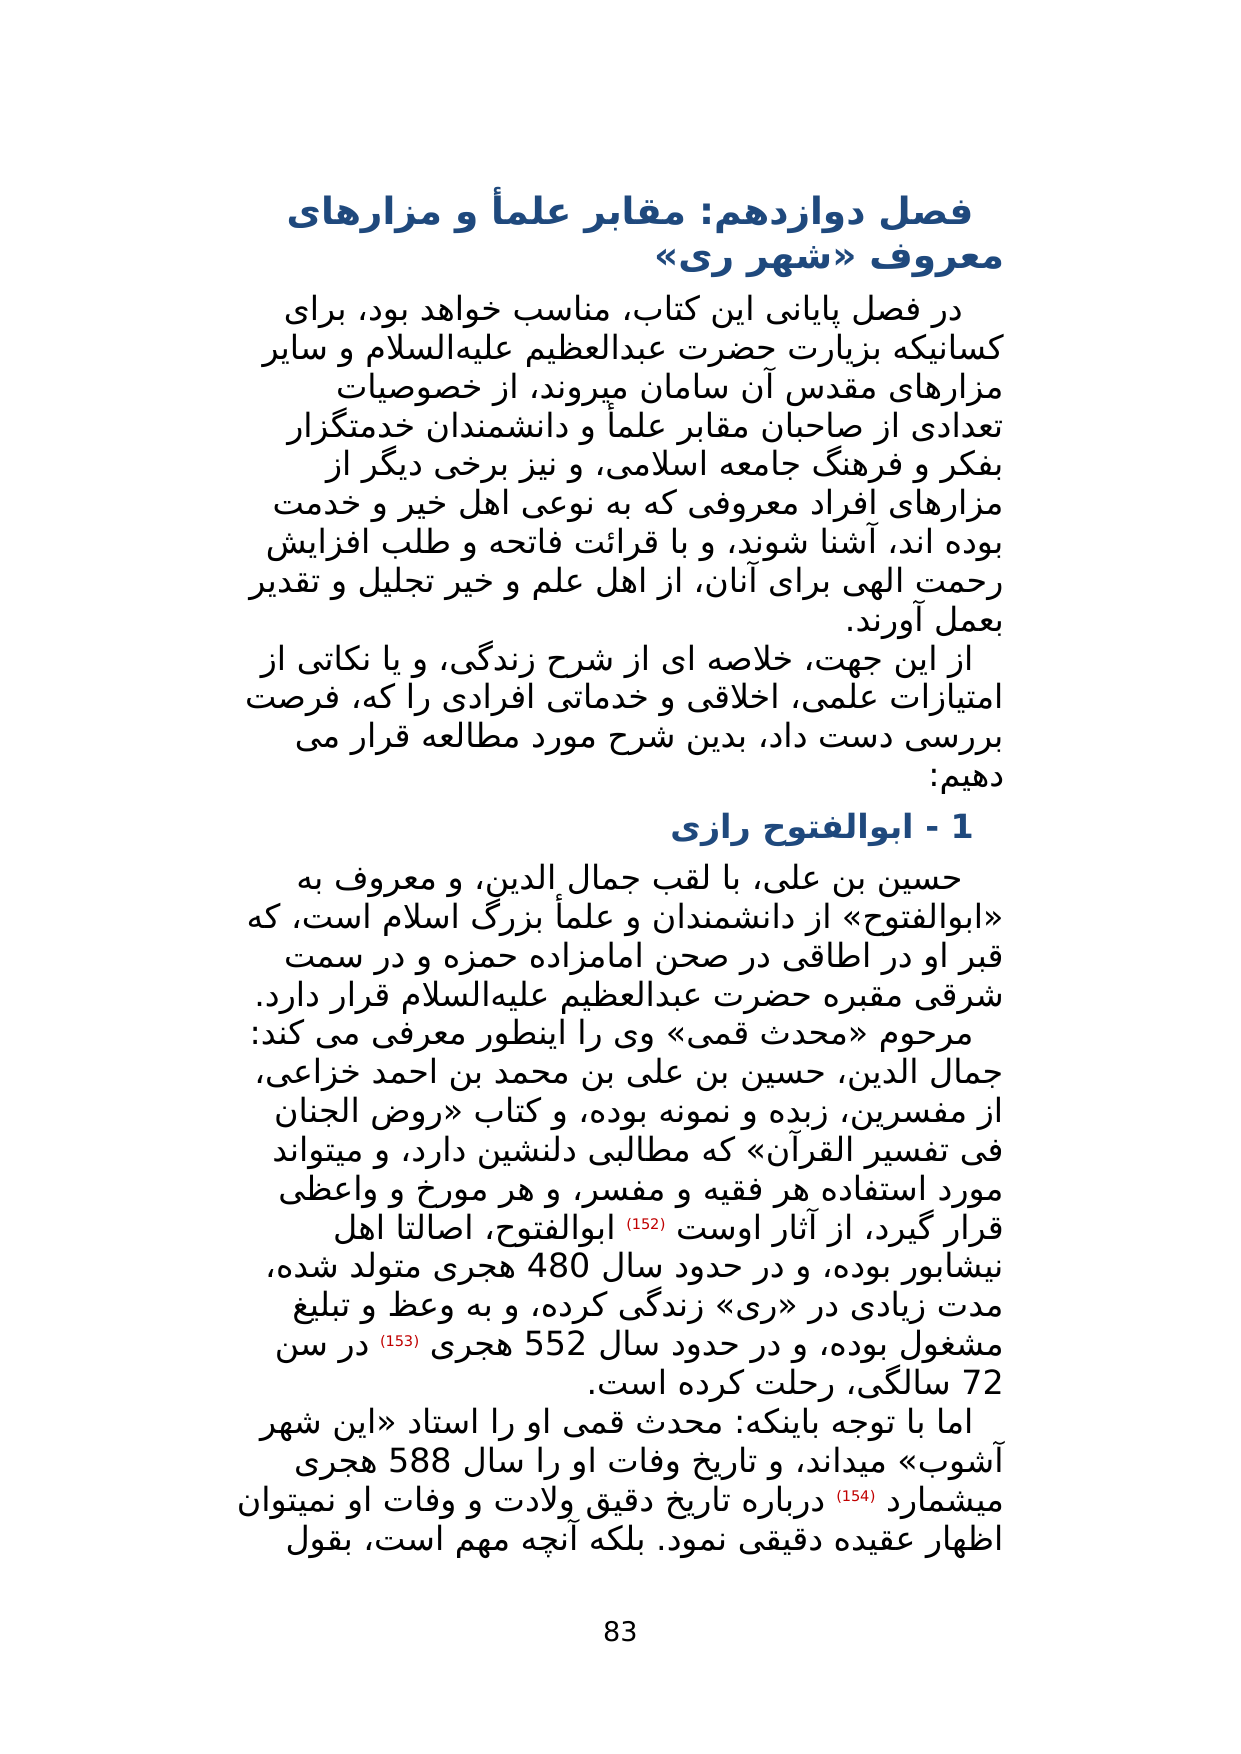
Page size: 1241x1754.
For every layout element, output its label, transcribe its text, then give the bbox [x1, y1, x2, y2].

text حسين بن على، با لقب جمال الدين، و معروف به «ابوالفتوح» از دانشمندان و علمأ بزرگ اسلام است، كه قبر او در اطاقى در صحن امامزاده حمزه و در سمت شرقى مقبره حضرت عبدالعظيم عليه‌السلام قرار دارد. [236, 858, 1004, 1014]
subtitle 1 - ابوالفتوح رازى [236, 807, 1004, 846]
text در فصل پايانى اين كتاب، مناسب خواهد بود، براى كسانيكه بزيارت حضرت عبدالعظيم عليه‌السلام و ساير مزارهاى مقدس آن سامان ميروند، از خصوصيات تعدادى از صاحبان مقابر علمأ و دانشمندان خدمتگزار بفكر و فرهنگ جامعه اسلامى، و نيز برخى ديگر از مزارهاى افراد معروفى كه به نوعى اهل خير و خدمت بوده اند، آشنا شوند، و با قرائت فاتحه و طلب افزايش رحمت الهى براى آنان، از اهل علم و خير تجليل و تقدير بعمل آورند. [236, 289, 1004, 639]
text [236, 1402, 1004, 1558]
subtitle فصل دوازدهم: مقابر علمأ و مزارهاى معروف «شهر رى» [236, 190, 1004, 277]
text از اين جهت، خلاصه اى از شرح زندگى، و يا نكاتى از امتيازات علمى، اخلاقى و خدماتى افرادى را كه، فرصت بررسى دست داد، بدين شرح مورد مطالعه قرار مى دهيم: [236, 639, 1004, 794]
text مرحوم «محدث قمى» وى را اينطور معرفى مى كند: جمال الدين، حسين بن على بن محمد بن احمد خزاعى، از مفسرين، زبده و نمونه بوده، و كتاب «روض الجنان فى تفسير القرآن» كه مطالبى دلنشين دارد، و ميتواند مورد استفاده هر فقيه و مفسر، و هر مورخ و واعظى قرار گيرد، از آثار اوست (152) ابوالفتوح، اصالتا اهل نيشابور بوده، و در حدود سال 480 هجرى متولد شده، مدت زيادى در «رى» زندگى كرده، و به وعظ و تبليغ مشغول بوده، و در حدود سال 552 هجرى (153) در سن 72 سالگى، رحلت كرده است. [236, 1014, 1004, 1402]
